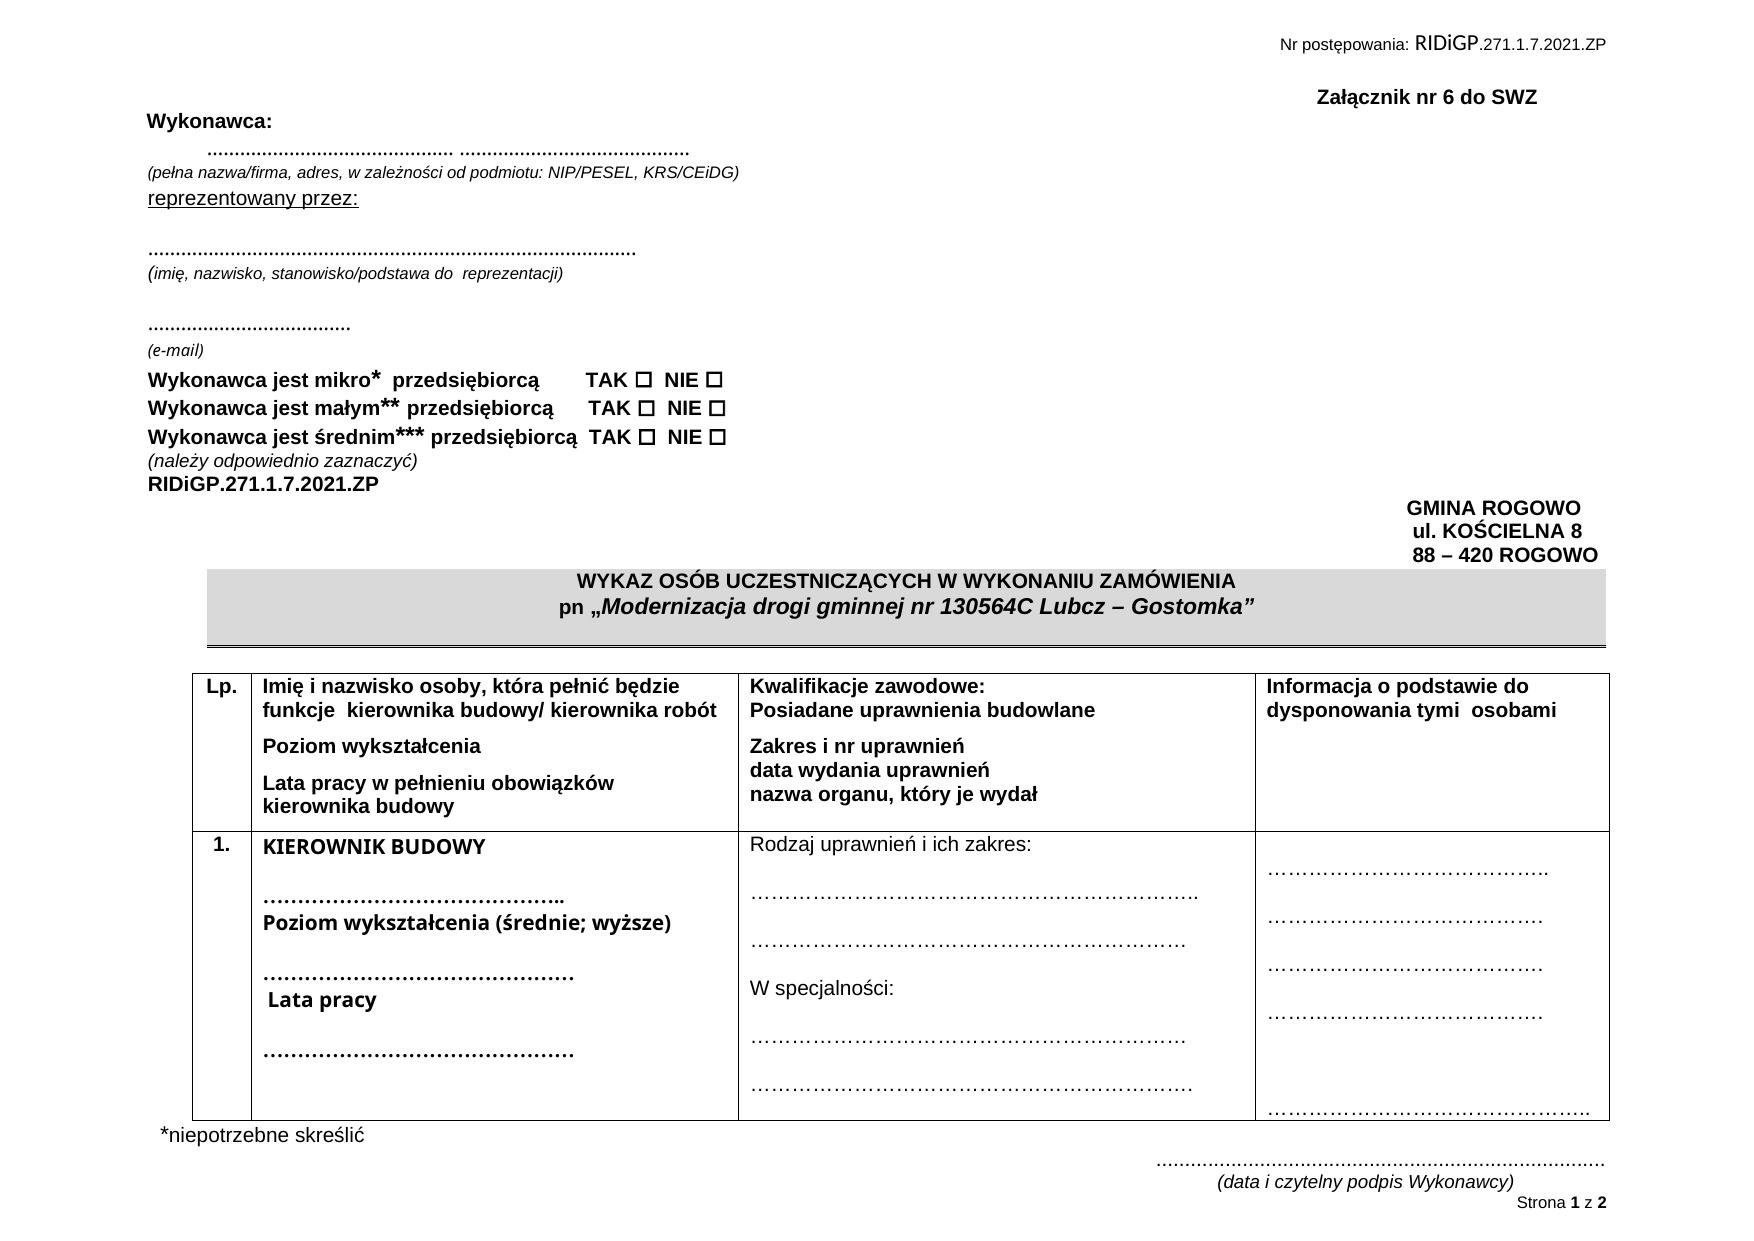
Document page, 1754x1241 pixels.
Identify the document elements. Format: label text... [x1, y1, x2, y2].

text (imię, nazwisko, stanowisko/podstawa do reprezentacji) [148, 262, 986, 283]
text ul. KOŚCIELNA 8 [664, 519, 1724, 543]
table_cell 1. [193, 832, 251, 1119]
table_header Lp. [193, 674, 251, 831]
text pn „Modernizacja drogi gminnej nr 130564C Lubcz – Gostomka” [207, 593, 1606, 619]
text Wykonawca jest mikro* przedsiębiorcą TAK NIE [148, 363, 1606, 392]
text Wykonawca jest średnim*** przedsiębiorcą TAK NIE [148, 421, 1606, 450]
text 88 – 420 ROGOWO [664, 543, 1606, 567]
table_cell KIEROWNIK BUDOWY …………………………………….. Poziom wykształcenia (średnie; wyższe) ……………………………………… Lata pracy ……………………………………… [252, 832, 738, 1119]
text (należy odpowiednio zaznaczyć) [148, 450, 1724, 471]
text RIDiGP.271.1.7.2021.ZP [148, 471, 1606, 495]
text ……………………………………… …………………………………… [148, 133, 1607, 161]
table_cell ………………………………….. …………………………………. …………………………………. …………………………………. ……………………………………….. [1256, 832, 1609, 1119]
text Załącznik nr 6 do SWZ Wykonawca: [88, 85, 1606, 133]
text WYKAZ OSÓB UCZESTNICZĄCYCH W WYKONANIU ZAMÓWIENIA [207, 569, 1606, 593]
text reprezentowany przez: [148, 186, 1606, 209]
table_cell Rodzaj uprawnień i ich zakres: ……………………………………………………….. ……………………………………………………… W specjalności: ……………………………………………………… ………………………………………………………. [739, 832, 1255, 1119]
text .............................................................................. [148, 1147, 1606, 1171]
text *niepotrzebne skreślić [148, 1121, 1606, 1147]
text Wykonawca jest małym** przedsiębiorcą TAK NIE [148, 392, 1606, 421]
text GMINA ROGOWO [664, 495, 1724, 519]
table_header Kwalifikacje zawodowe: Posiadane uprawnienia budowlane Zakres i nr uprawnień data wydania uprawnień nazwa organu, który je wydał [739, 674, 1255, 831]
text ……………………………………….……………………………………. [148, 233, 1607, 262]
text (data i czytelny podpis Wykonawcy) [148, 1171, 1606, 1192]
text (pełna nazwa/firma, adres, w zależności od podmiotu: NIP/PESEL, KRS/CEiDG) [148, 161, 986, 184]
table_header Informacja o podstawie do dysponowania tymi osobami [1256, 674, 1609, 831]
text (e-mail) [148, 339, 986, 362]
text ………………………………. [148, 308, 986, 337]
table_header Imię i nazwisko osoby, która pełnić będzie funkcje kierownika budowy/ kierownika robót Poziom wykształcenia Lata pracy w pełnieniu obowiązków kierownika budowy [252, 674, 738, 831]
